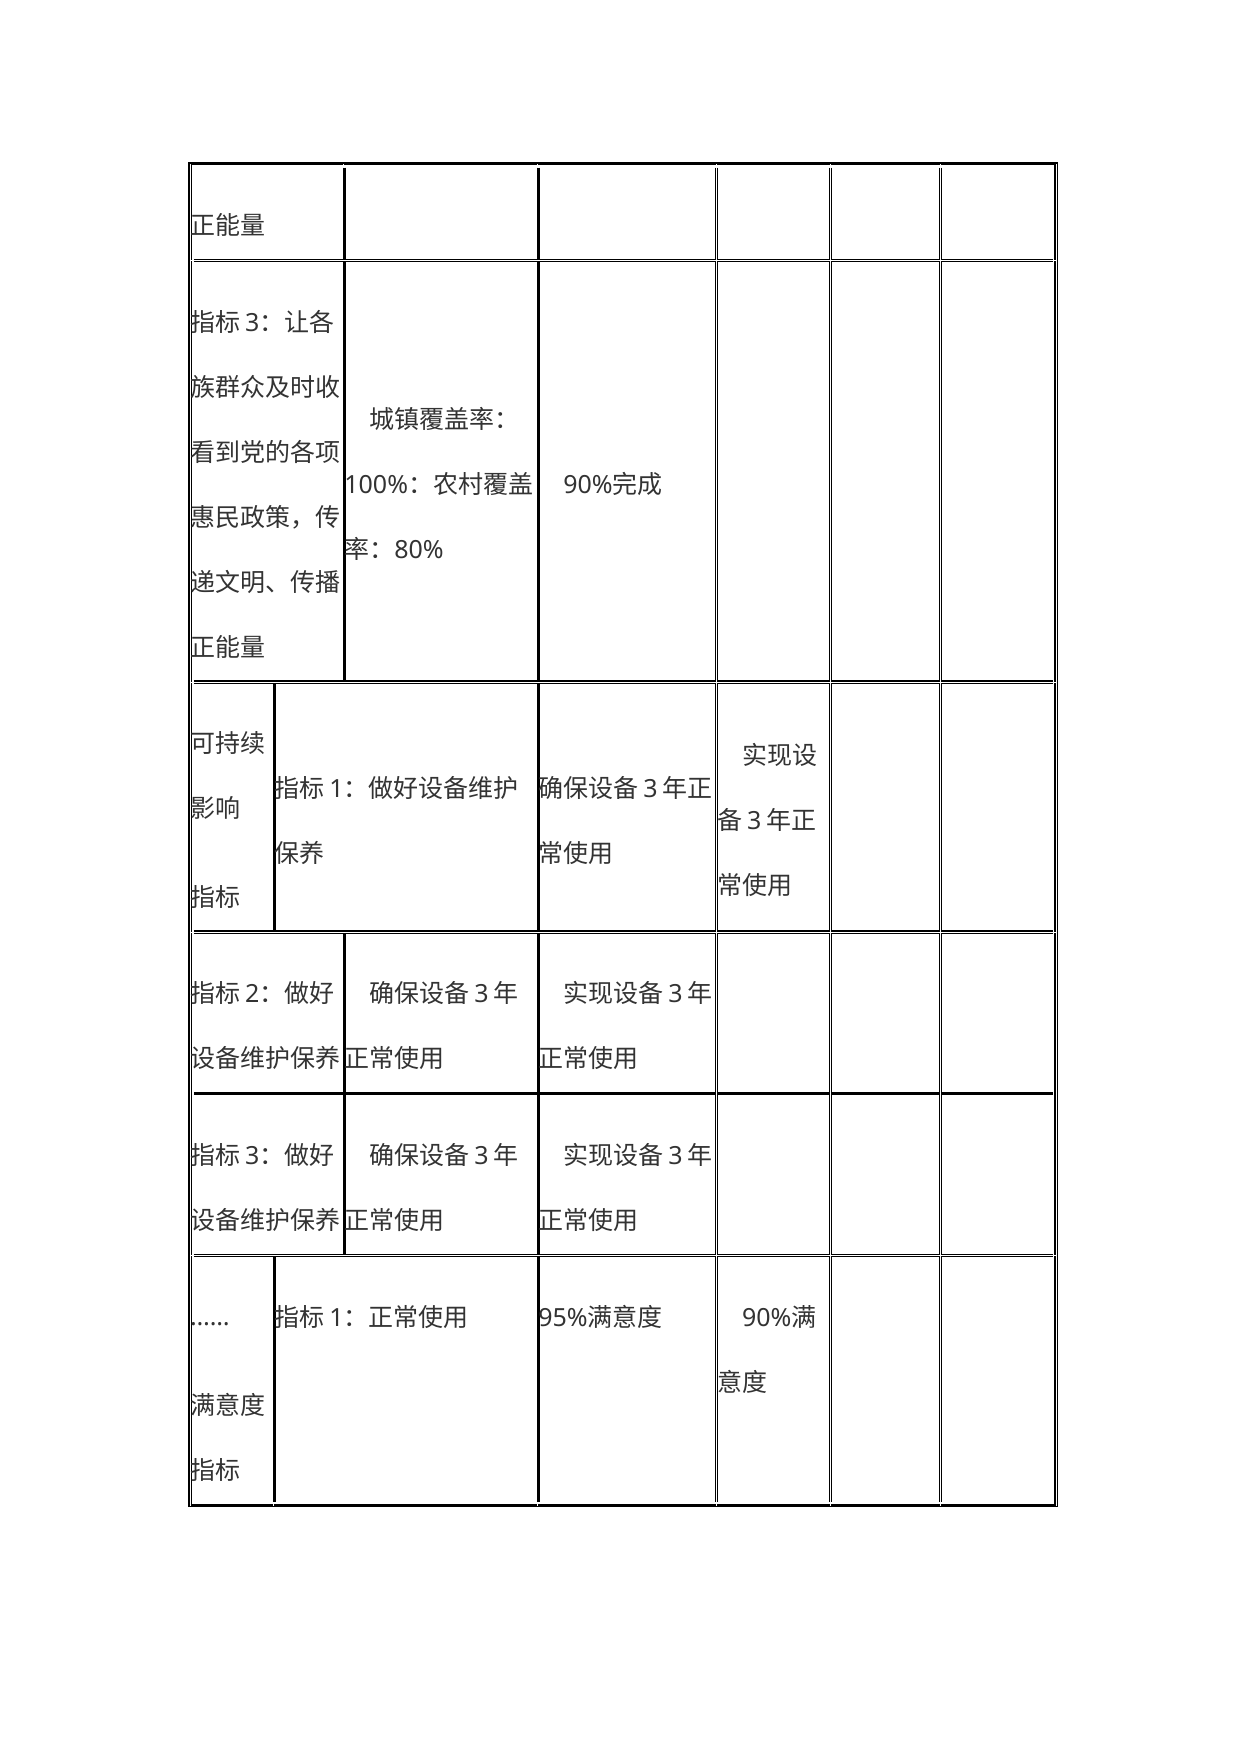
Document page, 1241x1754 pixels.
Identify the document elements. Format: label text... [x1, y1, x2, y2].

table_cell 确保设备3年正常使用 [540, 684, 715, 930]
table_cell [941, 259, 1056, 680]
table_cell [832, 684, 939, 930]
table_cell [344, 164, 538, 259]
table_cell 确保设备3年正常使用 [346, 934, 537, 1092]
table_cell …… 满意度指标 …… [190, 1254, 274, 1504]
table_cell 实现设备3年正常使用 [540, 1095, 715, 1254]
table_cell [718, 262, 829, 680]
table_cell [942, 930, 1055, 1092]
table_cell [831, 165, 941, 259]
table_cell 85%完成 [538, 165, 717, 259]
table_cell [192, 164, 344, 259]
table_cell 指标2：做好设备维护保养 [192, 930, 343, 1092]
table_cell [831, 1257, 941, 1504]
table_cell [941, 1254, 1056, 1504]
table_cell [832, 262, 939, 680]
table_cell 指标3：做好设备维护保养 [192, 1092, 343, 1254]
table_cell 90%满意度 [717, 1257, 831, 1504]
table_cell 确保设备3年正常使用 [346, 1095, 537, 1254]
table_cell 城镇覆盖率：100%：农村覆盖率：80% [346, 262, 537, 680]
table_cell [717, 165, 831, 259]
table_cell [718, 1095, 829, 1254]
table_cell 实现设备3年正常使用 [718, 684, 829, 930]
table_cell [941, 165, 1054, 259]
table_cell 实现设备3年正常使用 [540, 934, 715, 1092]
table_cell [832, 934, 939, 1092]
table_cell 指标3：让各族群众及时收看到党的各项惠民政策，传递文明、传播正能量 [190, 259, 344, 680]
table_cell 指标1：正常使用 [274, 1257, 538, 1504]
table_cell 指标1：做好设备维护保养 [276, 684, 537, 930]
table_cell 90%完成 [540, 262, 715, 680]
table_cell [942, 680, 1055, 930]
table_cell 95%满意度 [538, 1257, 717, 1504]
table_cell [942, 1092, 1054, 1254]
table_cell [832, 1095, 939, 1254]
table_cell [718, 934, 829, 1092]
table_cell 可持续影响 指标 [192, 680, 273, 930]
